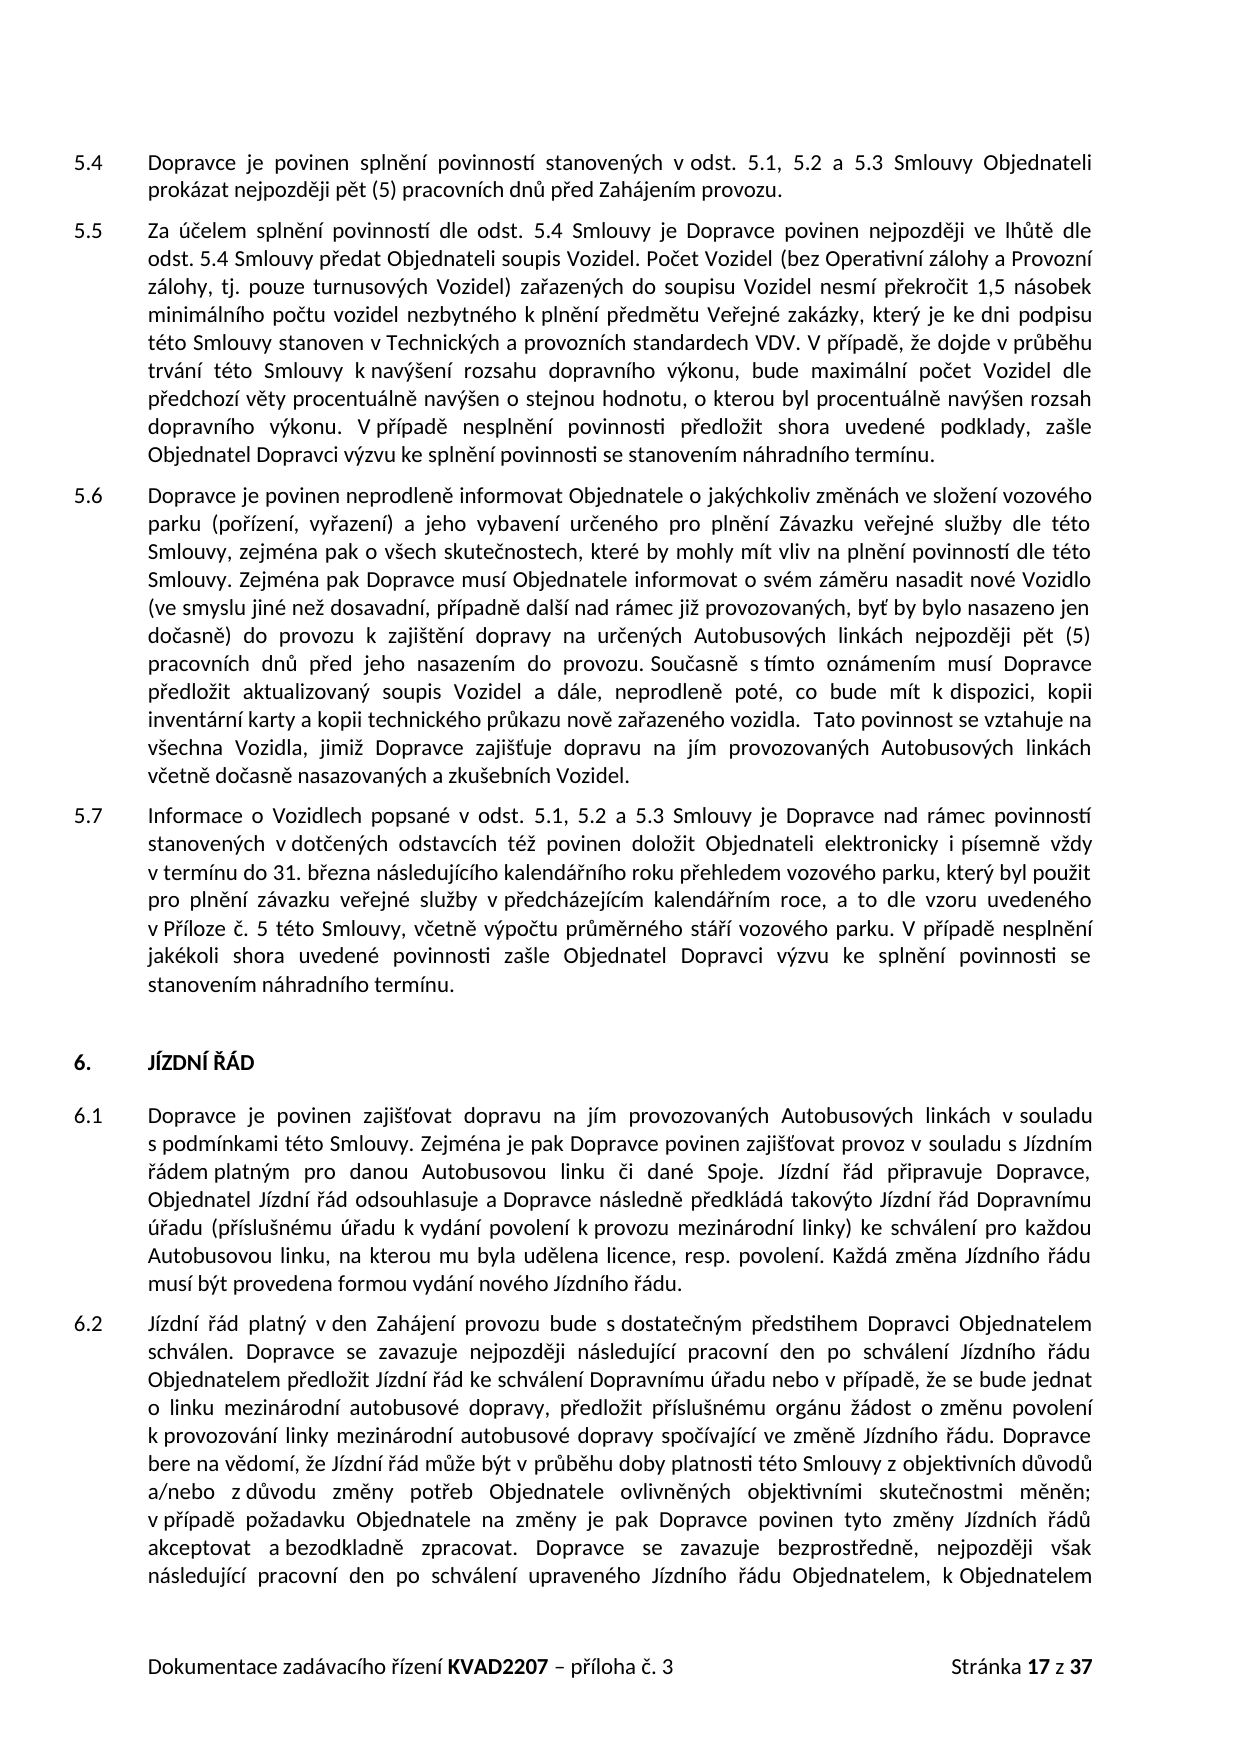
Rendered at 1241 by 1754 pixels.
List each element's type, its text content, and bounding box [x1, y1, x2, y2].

text Za účelem splnění povinností dle odst. 5.4 Smlouvy je Dopravce povinen nejpozději ve lhůtě dle odst. 5.4 Smlouvy předat Objednateli soupis Vozidel. Počet Vozidel (bez Operativní zálohy a Provozní zálohy, tj. pouze turnusových Vozidel) zařazených do soupisu Vozidel nesmí překročit 1,5 násobek minimálního počtu vozidel nezbytného k plnění předmětu Veřejné zakázky, který je ke dni podpisu této Smlouvy stanoven v Technických a provozních standardech VDV. V případě, že dojde v průběhu trvání této Smlouvy k navýšení rozsahu dopravního výkonu, bude maximální počet Vozidel dle předchozí věty procentuálně navýšen o stejnou hodnotu, o kterou byl procentuálně navýšen rozsah dopravního výkonu. V případě nesplnění povinnosti předložit shora uvedené podklady, zašle Objednatel Dopravci výzvu ke splnění povinnosti se stanovením náhradního termínu. [74, 216, 1093, 468]
subtitle Jízdní řád [74, 1048, 1093, 1076]
text Dopravce je povinen splnění povinností stanovených v odst. 5.1, 5.2 a 5.3 Smlouvy Objednateli prokázat nejpozději pět (5) pracovních dnů před Zahájením provozu. [74, 148, 1093, 204]
text Informace o Vozidlech popsané v odst. 5.1, 5.2 a 5.3 Smlouvy je Dopravce nad rámec povinností stanovených v dotčených odstavcích též povinen doložit Objednateli elektronicky i písemně vždy v termínu do 31. března následujícího kalendářního roku přehledem vozového parku, který byl použit pro plnění závazku veřejné služby v předcházejícím kalendářním roce, a to dle vzoru uvedeného v Příloze č. 5 této Smlouvy, včetně výpočtu průměrného stáří vozového parku. V případě nesplnění jakékoli shora uvedené povinnosti zašle Objednatel Dopravci výzvu ke splnění povinnosti se stanovením náhradního termínu. [74, 802, 1093, 998]
text Dopravce je povinen neprodleně informovat Objednatele o jakýchkoliv změnách ve složení vozového parku (pořízení, vyřazení) a jeho vybavení určeného pro plnění Závazku veřejné služby dle této Smlouvy, zejména pak o všech skutečnostech, které by mohly mít vliv na plnění povinností dle této Smlouvy. Zejména pak Dopravce musí Objednatele informovat o svém záměru nasadit nové Vozidlo (ve smyslu jiné než dosavadní, případně další nad rámec již provozovaných, byť by bylo nasazeno jen dočasně) do provozu k zajištění dopravy na určených Autobusových linkách nejpozději pět (5) pracovních dnů před jeho nasazením do provozu. Současně s tímto oznámením musí Dopravce předložit aktualizovaný soupis Vozidel a dále, neprodleně poté, co bude mít k dispozici, kopii inventární karty a kopii technického průkazu nově zařazeného vozidla. Tato povinnost se vztahuje na všechna Vozidla, jimiž Dopravce zajišťuje dopravu na jím provozovaných Autobusových linkách včetně dočasně nasazovaných a zkušebních Vozidel. [74, 481, 1093, 789]
text Dopravce je povinen zajišťovat dopravu na jím provozovaných Autobusových linkách v souladu s podmínkami této Smlouvy. Zejména je pak Dopravce povinen zajišťovat provoz v souladu s Jízdním řádem platným pro danou Autobusovou linku či dané Spoje. Jízdní řád připravuje Dopravce, Objednatel Jízdní řád odsouhlasuje a Dopravce následně předkládá takovýto Jízdní řád Dopravnímu úřadu (příslušnému úřadu k vydání povolení k provozu mezinárodní linky) ke schválení pro každou Autobusovou linku, na kterou mu byla udělena licence, resp. povolení. Každá změna Jízdního řádu musí být provedena formou vydání nového Jízdního řádu. [74, 1101, 1093, 1297]
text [74, 1309, 1093, 1589]
